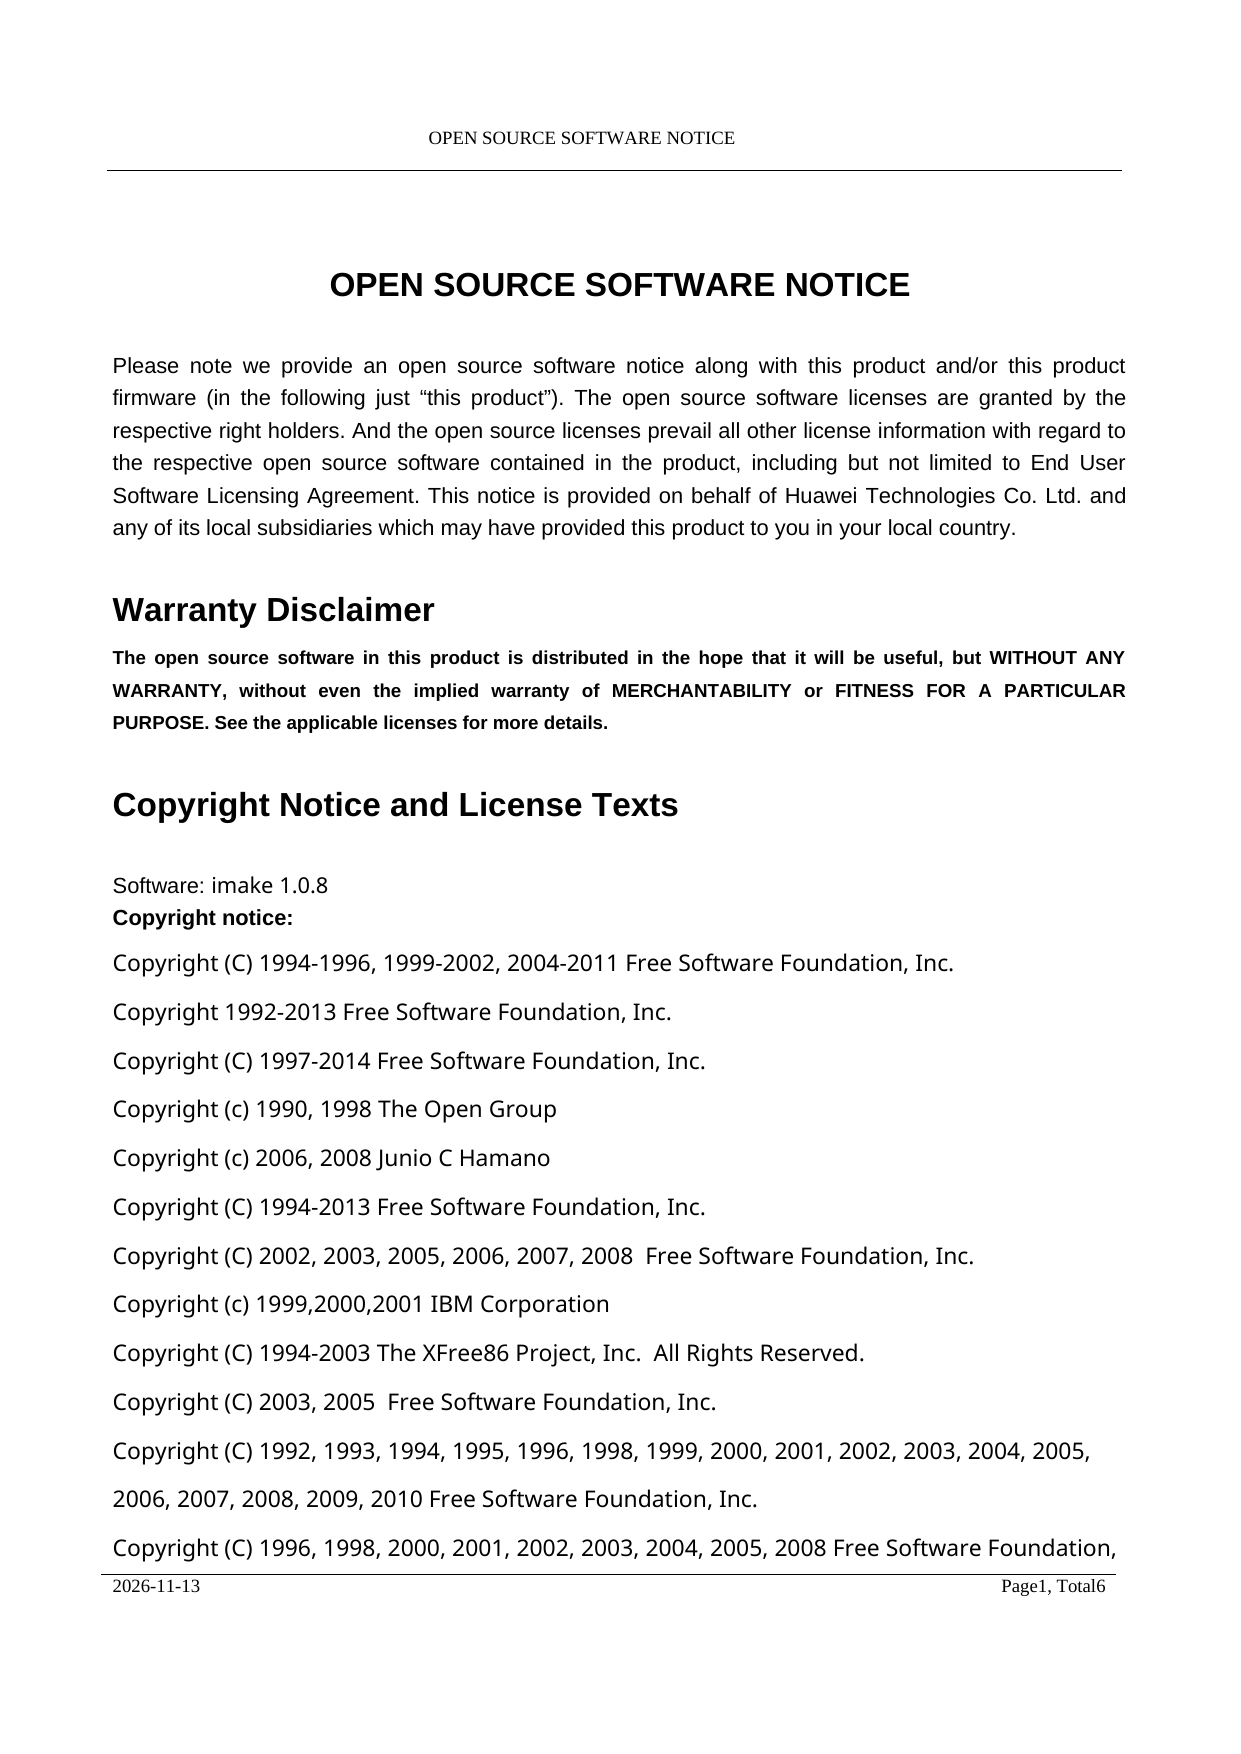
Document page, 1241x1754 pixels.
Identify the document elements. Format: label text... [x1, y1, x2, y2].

text Copyright notice: [112, 901, 1128, 934]
text Copyright Notice and License Texts [112, 771, 1128, 836]
text Please note we provide an open source software notice along with this product and/or this product firmware (in the following just “this product”). The open source software licenses are granted by the respective right holders. And the open source licenses prevail all other license information with regard to the respective open source software contained in the product, including but not limited to End User Software Licensing Agreement. This notice is provided on behalf of Huawei Technologies Co. Ltd. and any of its local subsidiaries which may have provided this product to you in your local country. [112, 349, 1128, 544]
text The open source software in this product is distributed in the hope that it will be useful, but WITHOUT ANY WARRANTY, without even the implied warranty of MERCHANTABILITY or FITNESS FOR A PARTICULAR PURPOSE. See the applicable licenses for more details. [112, 641, 1128, 739]
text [112, 947, 1128, 1564]
text OPEN SOURCE SOFTWARE NOTICE [112, 251, 1128, 316]
text Software: imake 1.0.8 [112, 869, 1128, 901]
text Warranty Disclaimer [112, 576, 1128, 641]
